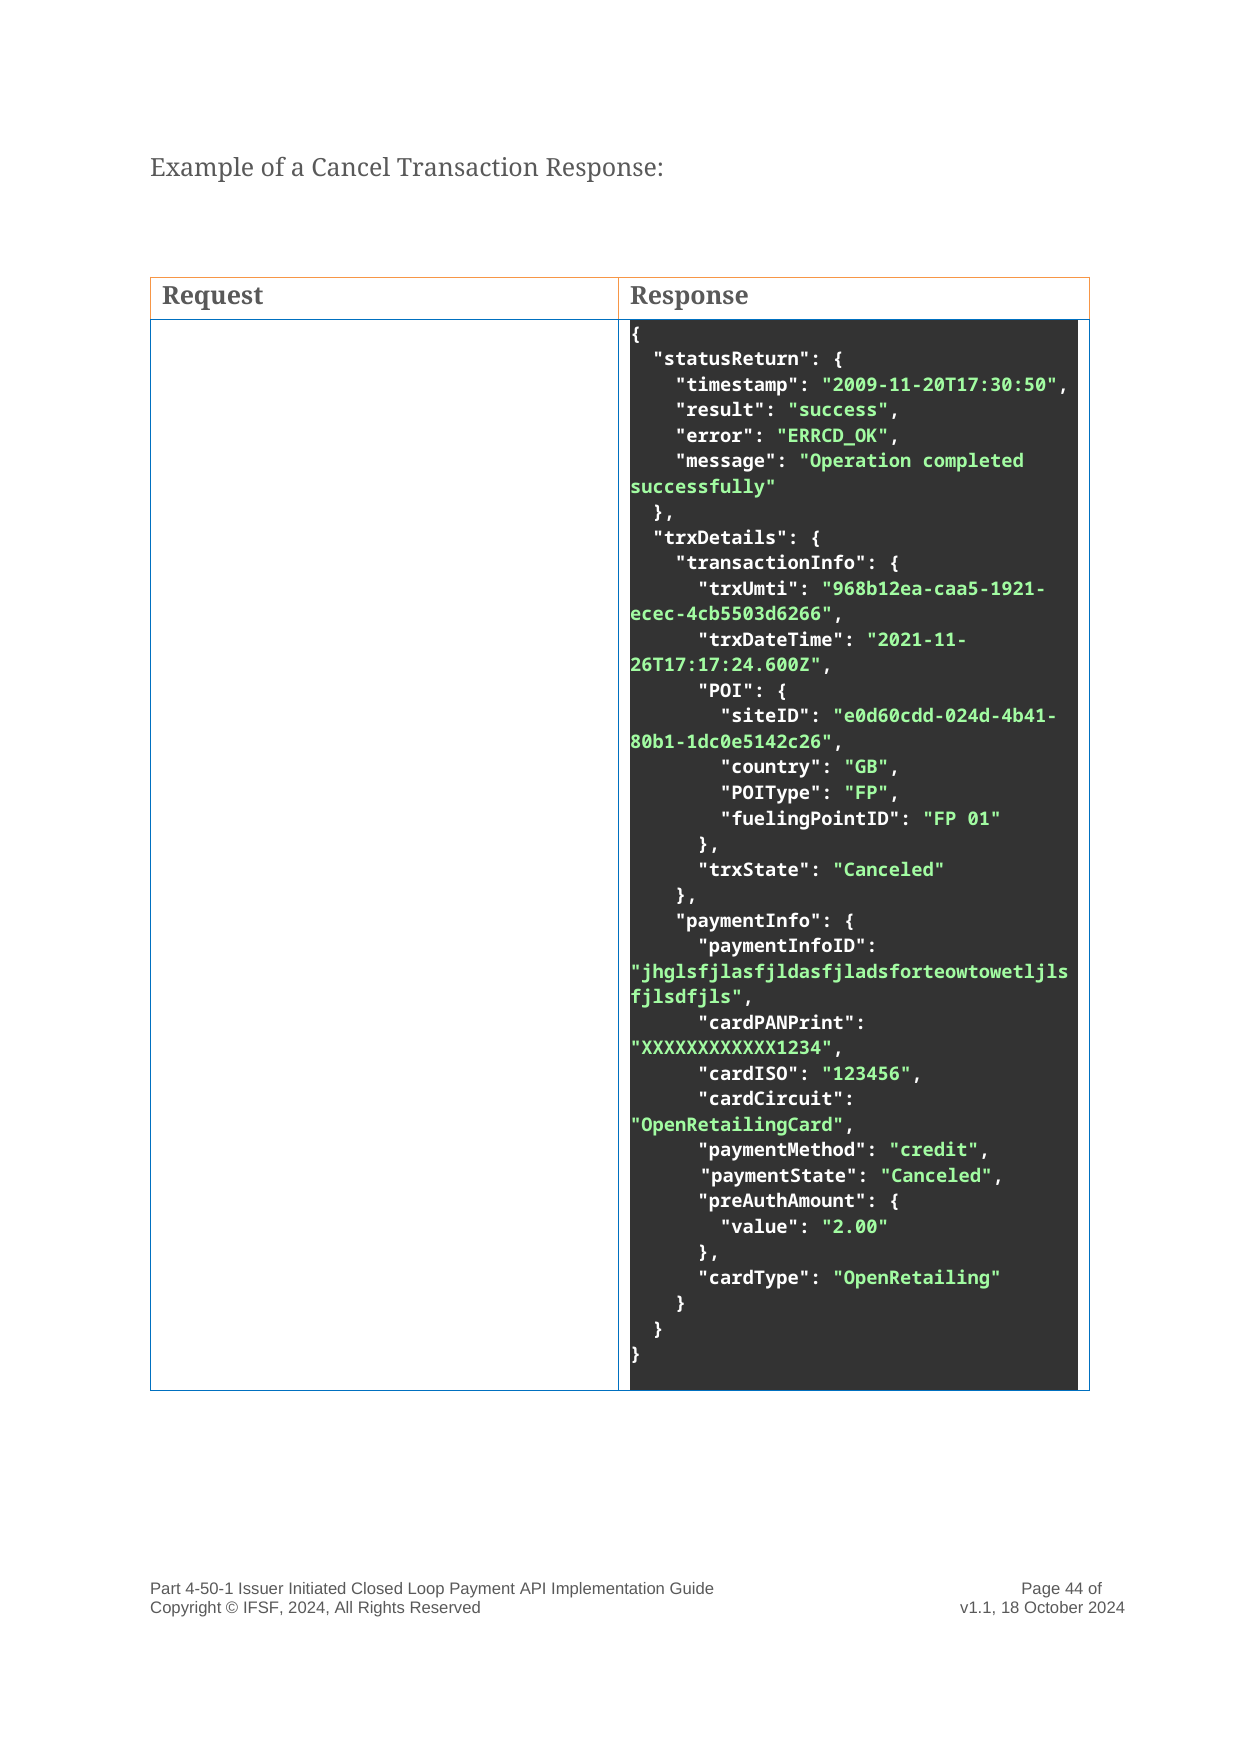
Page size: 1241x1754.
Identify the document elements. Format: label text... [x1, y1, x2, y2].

text Example of a Cancel Transaction Response: [150, 150, 1090, 184]
table_header Response [619, 278, 1089, 319]
table_header Request [151, 278, 618, 319]
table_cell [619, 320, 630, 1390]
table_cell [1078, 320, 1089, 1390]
table_cell [151, 320, 618, 1390]
